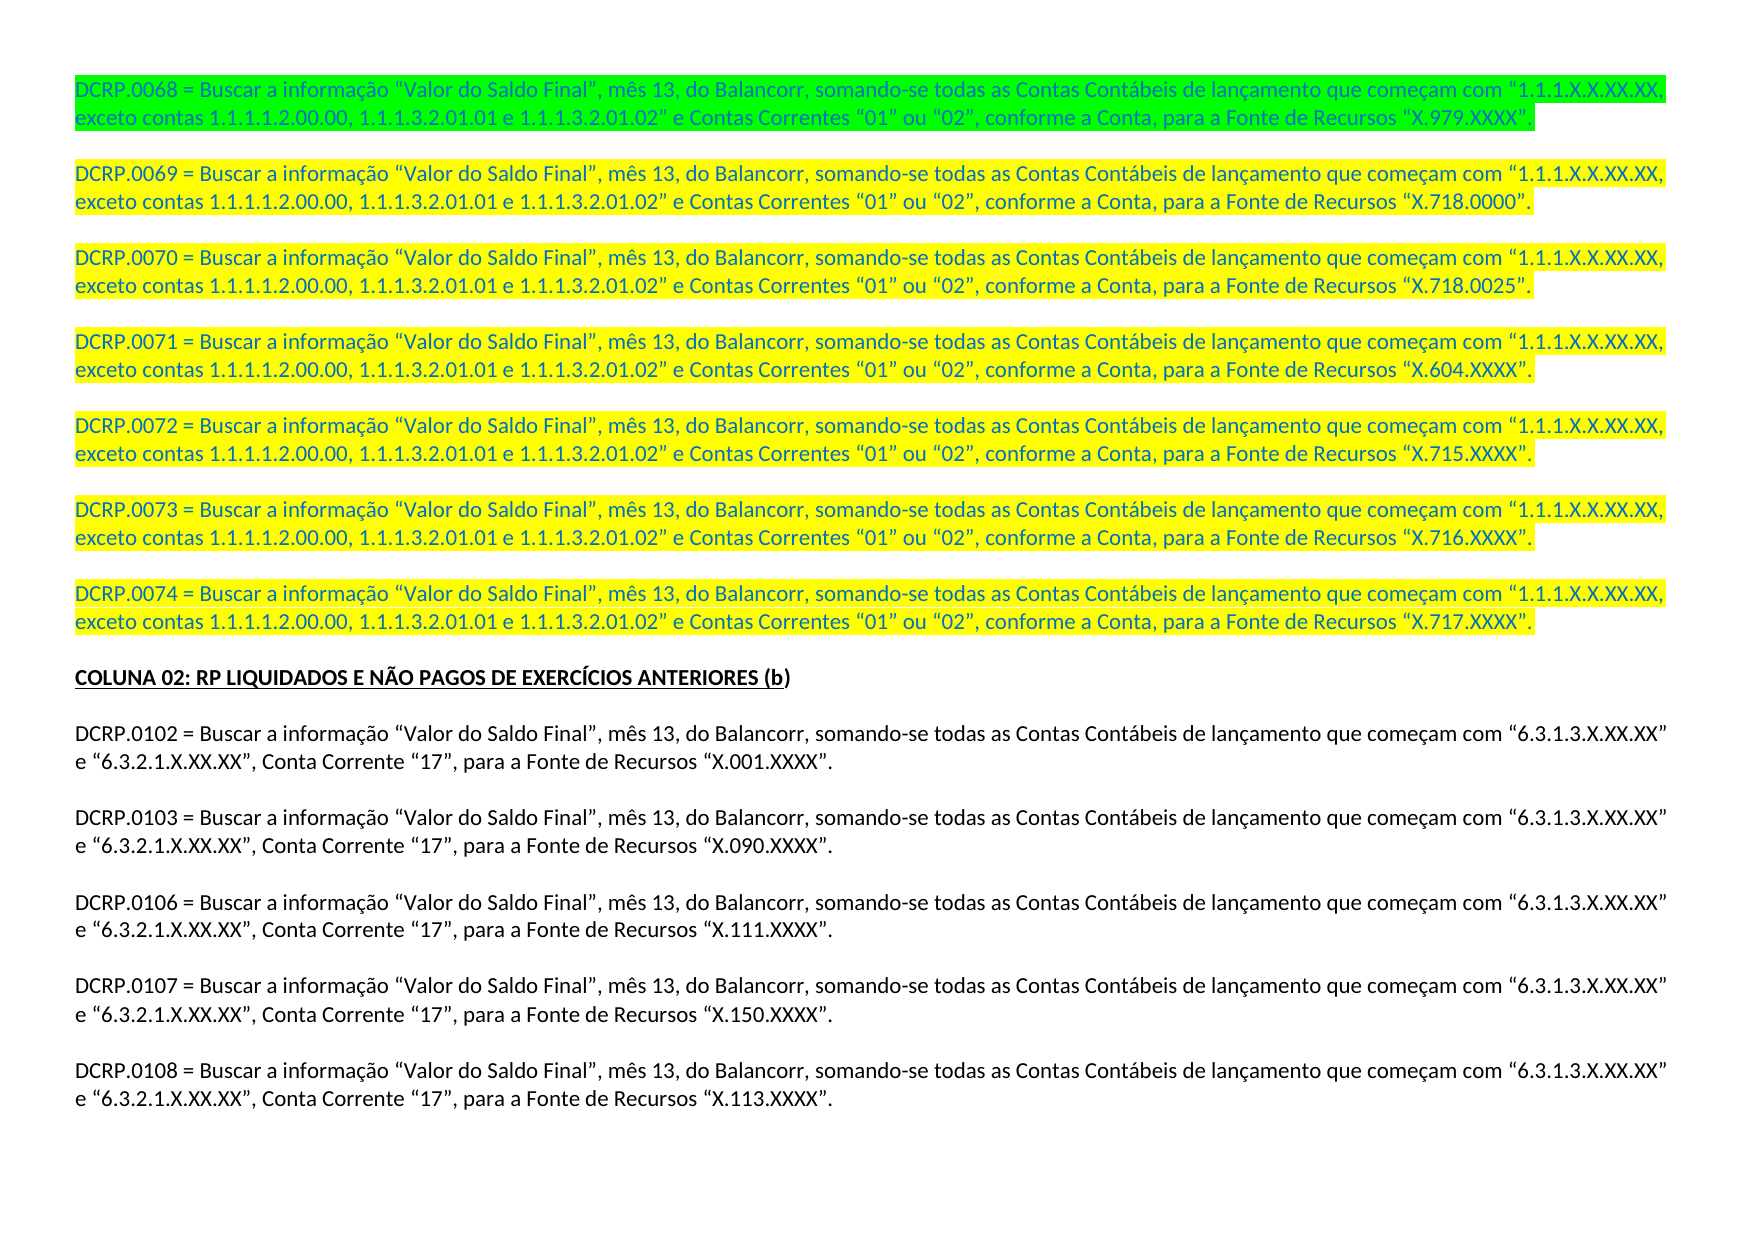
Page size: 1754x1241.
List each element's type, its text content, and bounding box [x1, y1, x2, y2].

text DCRP.0103 = Buscar a informação “Valor do Saldo Final”, mês 13, do Balancorr, somando-se todas as Contas Contábeis de lançamento que começam com “6.3.1.3.X.XX.XX” e “6.3.2.1.X.XX.XX”, Conta Corrente “17”, para a Fonte de Recursos “X.090.XXXX”. [75, 803, 1679, 859]
text COLUNA 02: RP LIQUIDADOS E NÃO PAGOS DE EXERCÍCIOS ANTERIORES (b) [75, 663, 1679, 691]
text DCRP.0106 = Buscar a informação “Valor do Saldo Final”, mês 13, do Balancorr, somando-se todas as Contas Contábeis de lançamento que começam com “6.3.1.3.X.XX.XX” e “6.3.2.1.X.XX.XX”, Conta Corrente “17”, para a Fonte de Recursos “X.111.XXXX”. [75, 888, 1679, 944]
text DCRP.0074 = Buscar a informação “Valor do Saldo Final”, mês 13, do Balancorr, somando-se todas as Contas Contábeis de lançamento que começam com “1.1.1.X.X.XX.XX, exceto contas 1.1.1.1.2.00.00, 1.1.1.3.2.01.01 e 1.1.1.3.2.01.02” e Contas Correntes “01” ou “02”, conforme a Conta, para a Fonte de Recursos “X.717.XXXX”. [75, 579, 1679, 635]
text DCRP.0107 = Buscar a informação “Valor do Saldo Final”, mês 13, do Balancorr, somando-se todas as Contas Contábeis de lançamento que começam com “6.3.1.3.X.XX.XX” e “6.3.2.1.X.XX.XX”, Conta Corrente “17”, para a Fonte de Recursos “X.150.XXXX”. [75, 972, 1679, 1028]
text DCRP.0108 = Buscar a informação “Valor do Saldo Final”, mês 13, do Balancorr, somando-se todas as Contas Contábeis de lançamento que começam com “6.3.1.3.X.XX.XX” e “6.3.2.1.X.XX.XX”, Conta Corrente “17”, para a Fonte de Recursos “X.113.XXXX”. [75, 1056, 1679, 1112]
text DCRP.0102 = Buscar a informação “Valor do Saldo Final”, mês 13, do Balancorr, somando-se todas as Contas Contábeis de lançamento que começam com “6.3.1.3.X.XX.XX” e “6.3.2.1.X.XX.XX”, Conta Corrente “17”, para a Fonte de Recursos “X.001.XXXX”. [75, 719, 1679, 776]
